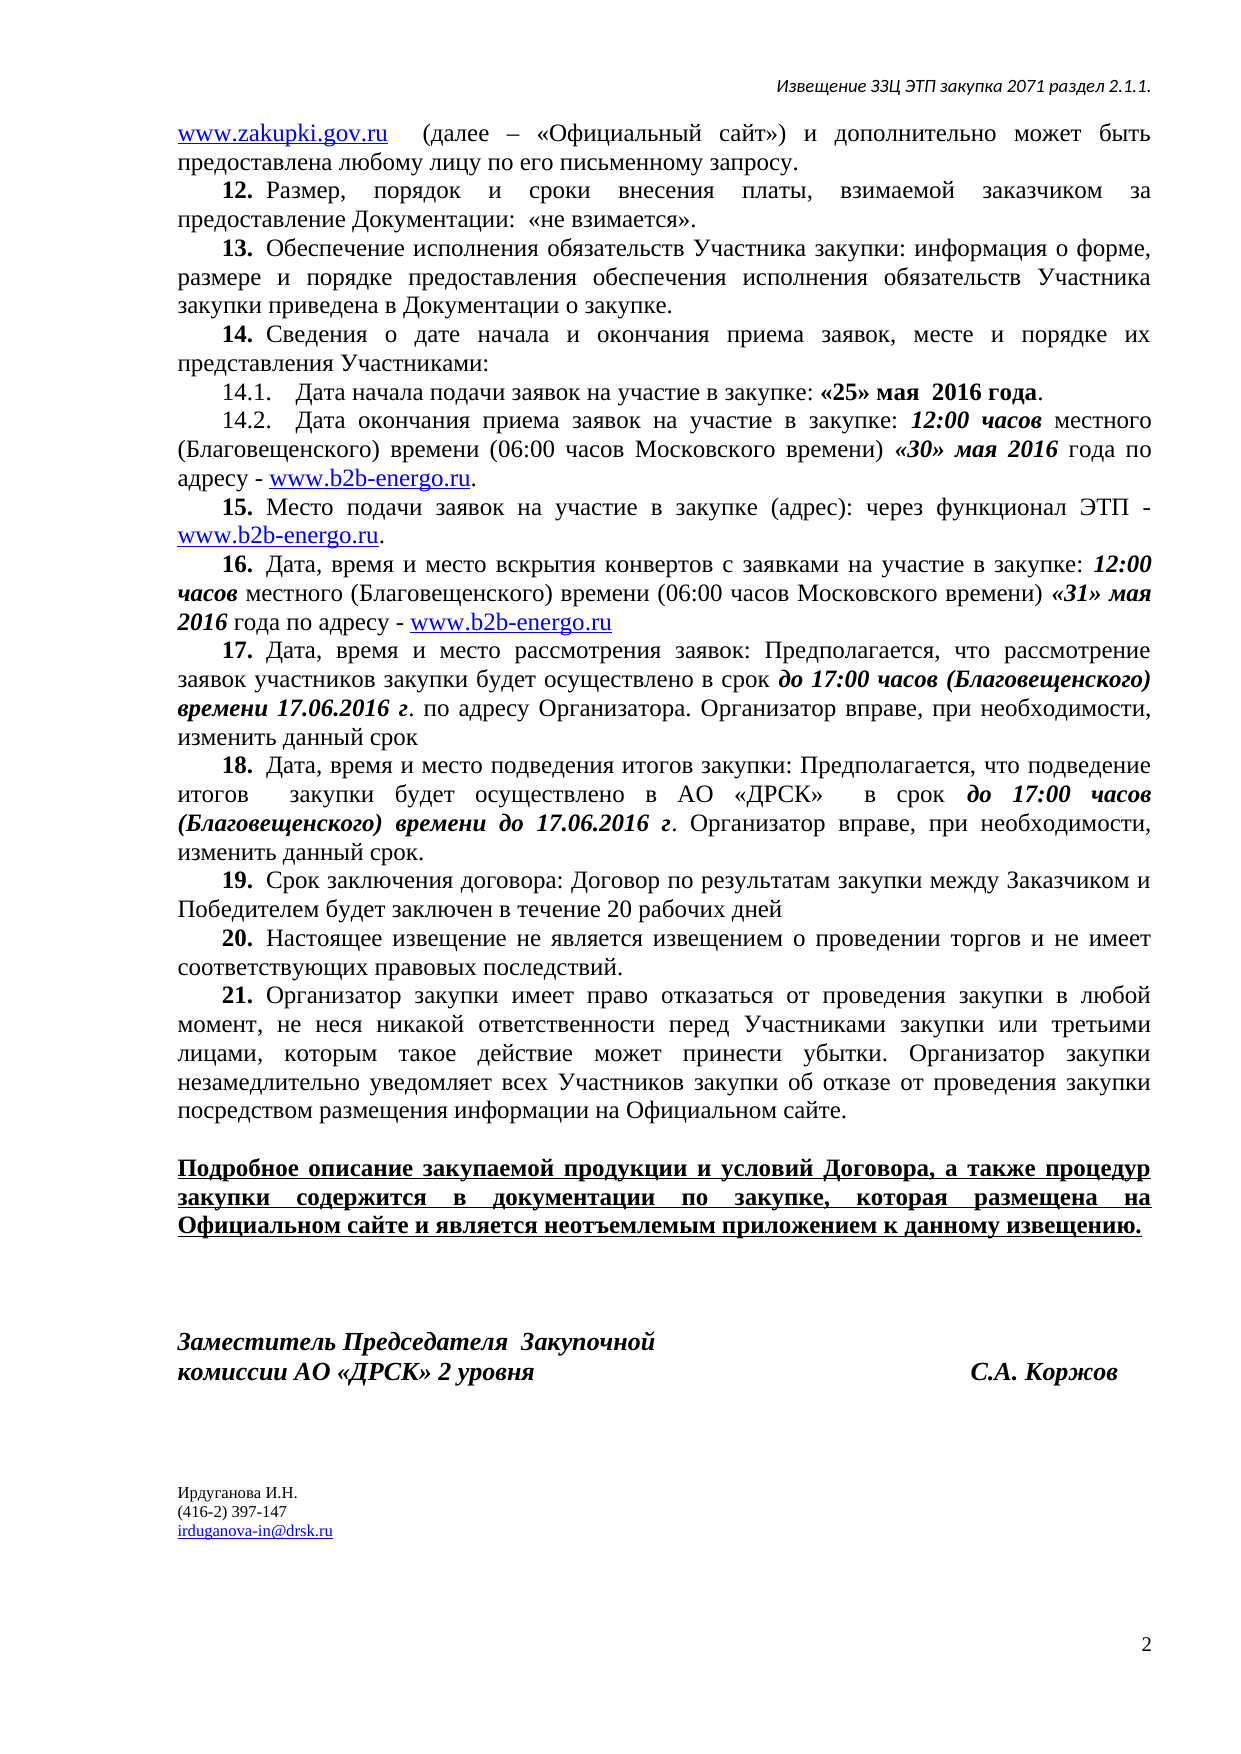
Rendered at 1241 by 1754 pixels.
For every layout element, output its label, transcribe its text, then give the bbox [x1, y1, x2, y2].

list Сведения о дате начала и окончания приема заявок, месте и порядке их представления Участниками: [177, 319, 1152, 377]
list Дата начала подачи заявок на участие в закупке: «25» мая 2016 года. [177, 377, 1152, 406]
list Место подачи заявок на участие в закупке (адрес): через функционал ЭТП - www.b2b-energo.ru. [177, 492, 1152, 549]
list Настоящее извещение не является извещением о проведении торгов и не имеет соответствующих правовых последствий. [177, 923, 1152, 981]
list Дата, время и место рассмотрения заявок: Предполагается, что рассмотрение заявок участников закупки будет осуществлено в срок до 17:00 часов (Благовещенского) времени 17.06.2016 г. по адресу Организатора. Организатор вправе, при необходимости, изменить данный срок [177, 636, 1152, 751]
list Дата окончания приема заявок на участие в закупке: 12:00 часов местного (Благовещенского) времени (06:00 часов Московского времени) «30» мая 2016 года по адресу - www.b2b-energo.ru. [177, 406, 1152, 492]
text irduganova-in@drsk.ru [177, 1521, 1152, 1540]
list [177, 118, 1152, 176]
list Заместитель Председателя Закупочной [177, 1326, 1152, 1356]
list Организатор закупки имеет право отказаться от проведения закупки в любой момент, не неся никакой ответственности перед Участниками закупки или третьими лицами, которым такое действие может принести убытки. Организатор закупки незамедлительно уведомляет всех Участников закупки об отказе от проведения закупки посредством размещения информации на Официальном сайте. [177, 981, 1152, 1124]
text (416-2) 397-147 [177, 1502, 1152, 1521]
list Срок заключения договора: Договор по результатам закупки между Заказчиком и Победителем будет заключен в течение 20 рабочих дней [177, 866, 1152, 923]
list комиссии АО «ДРСК» 2 уровня С.А. Коржов [177, 1356, 1152, 1386]
text Подробное описание закупаемой продукции и условий Договора, а также процедур закупки содержится в документации по закупке, которая размещена на Официальном сайте и является неотъемлемым приложением к данному извещению. [177, 1208, 1152, 1239]
text Подробное описание закупаемой продукции и условий Договора, а также процедур закупки содержится в документации по закупке, которая размещена на Официальном сайте и является неотъемлемым приложением к данному извещению. [177, 1153, 1152, 1207]
list Дата, время и место подведения итогов закупки: Предполагается, что подведение итогов закупки будет осуществлено в АО «ДРСК» в срок до 17:00 часов (Благовещенского) времени до 17.06.2016 г. Организатор вправе, при необходимости, изменить данный срок. [177, 751, 1152, 866]
list Размер, порядок и сроки внесения платы, взимаемой заказчиком за предоставление Документации: «не взимается». [177, 176, 1152, 233]
text Ирдуганова И.Н. [177, 1483, 1152, 1502]
list Дата, время и место вскрытия конвертов с заявками на участие в закупке: 12:00 часов местного (Благовещенского) времени (06:00 часов Московского времени) «31» мая 2016 года по адресу - www.b2b-energo.ru [177, 549, 1152, 636]
list Обеспечение исполнения обязательств Участника закупки: информация о форме, размере и порядке предоставления обеспечения исполнения обязательств Участника закупки приведена в Документации о закупке. [177, 233, 1152, 319]
